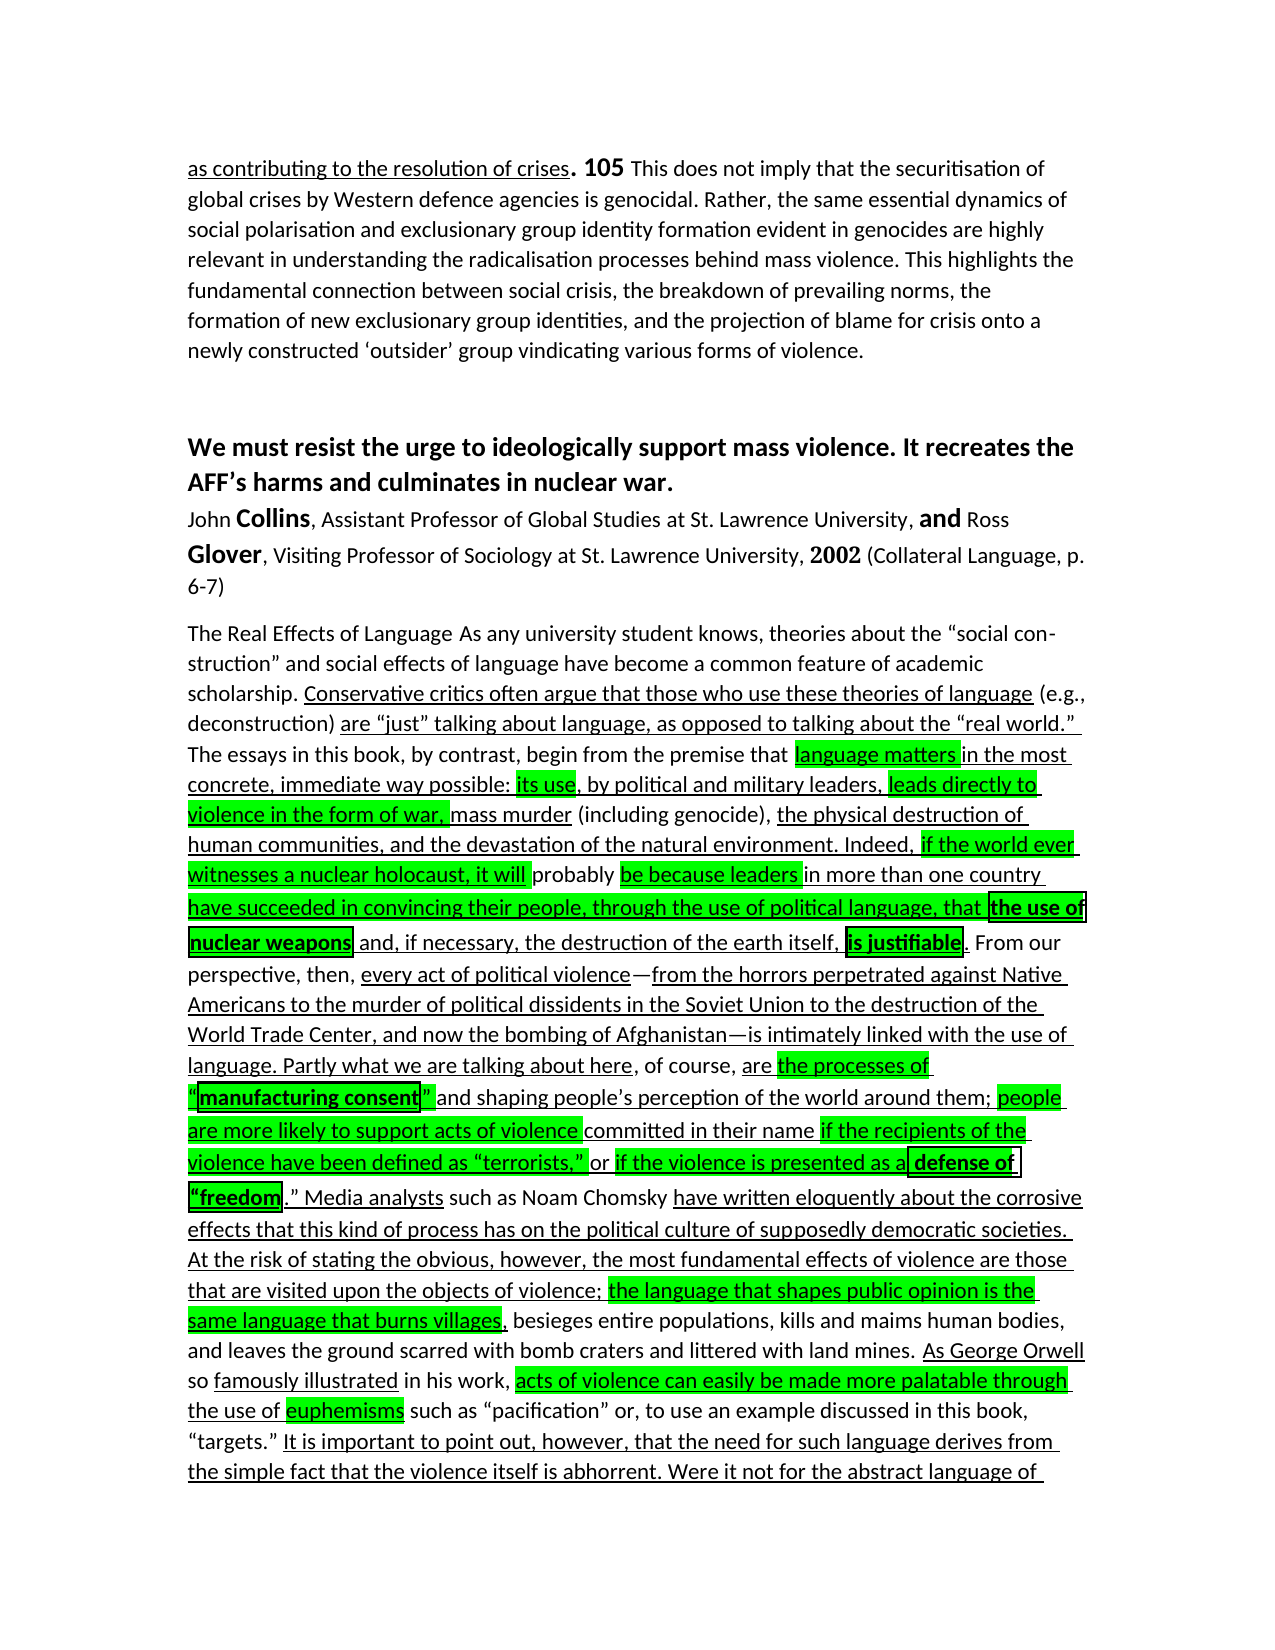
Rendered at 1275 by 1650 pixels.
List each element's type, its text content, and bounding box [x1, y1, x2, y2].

subtitle We must resist the urge to ideologically support mass violence. It recreates the AFF’s harms and culminates in nuclear war. [187, 430, 1087, 499]
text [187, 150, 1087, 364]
text John Collins, Assistant Professor of Global Studies at St. Lawrence University, and Ross Glover, Visiting Professor of Sociology at St. Lawrence University, 2002 (Collateral Language, p. 6-7) [187, 501, 1087, 600]
